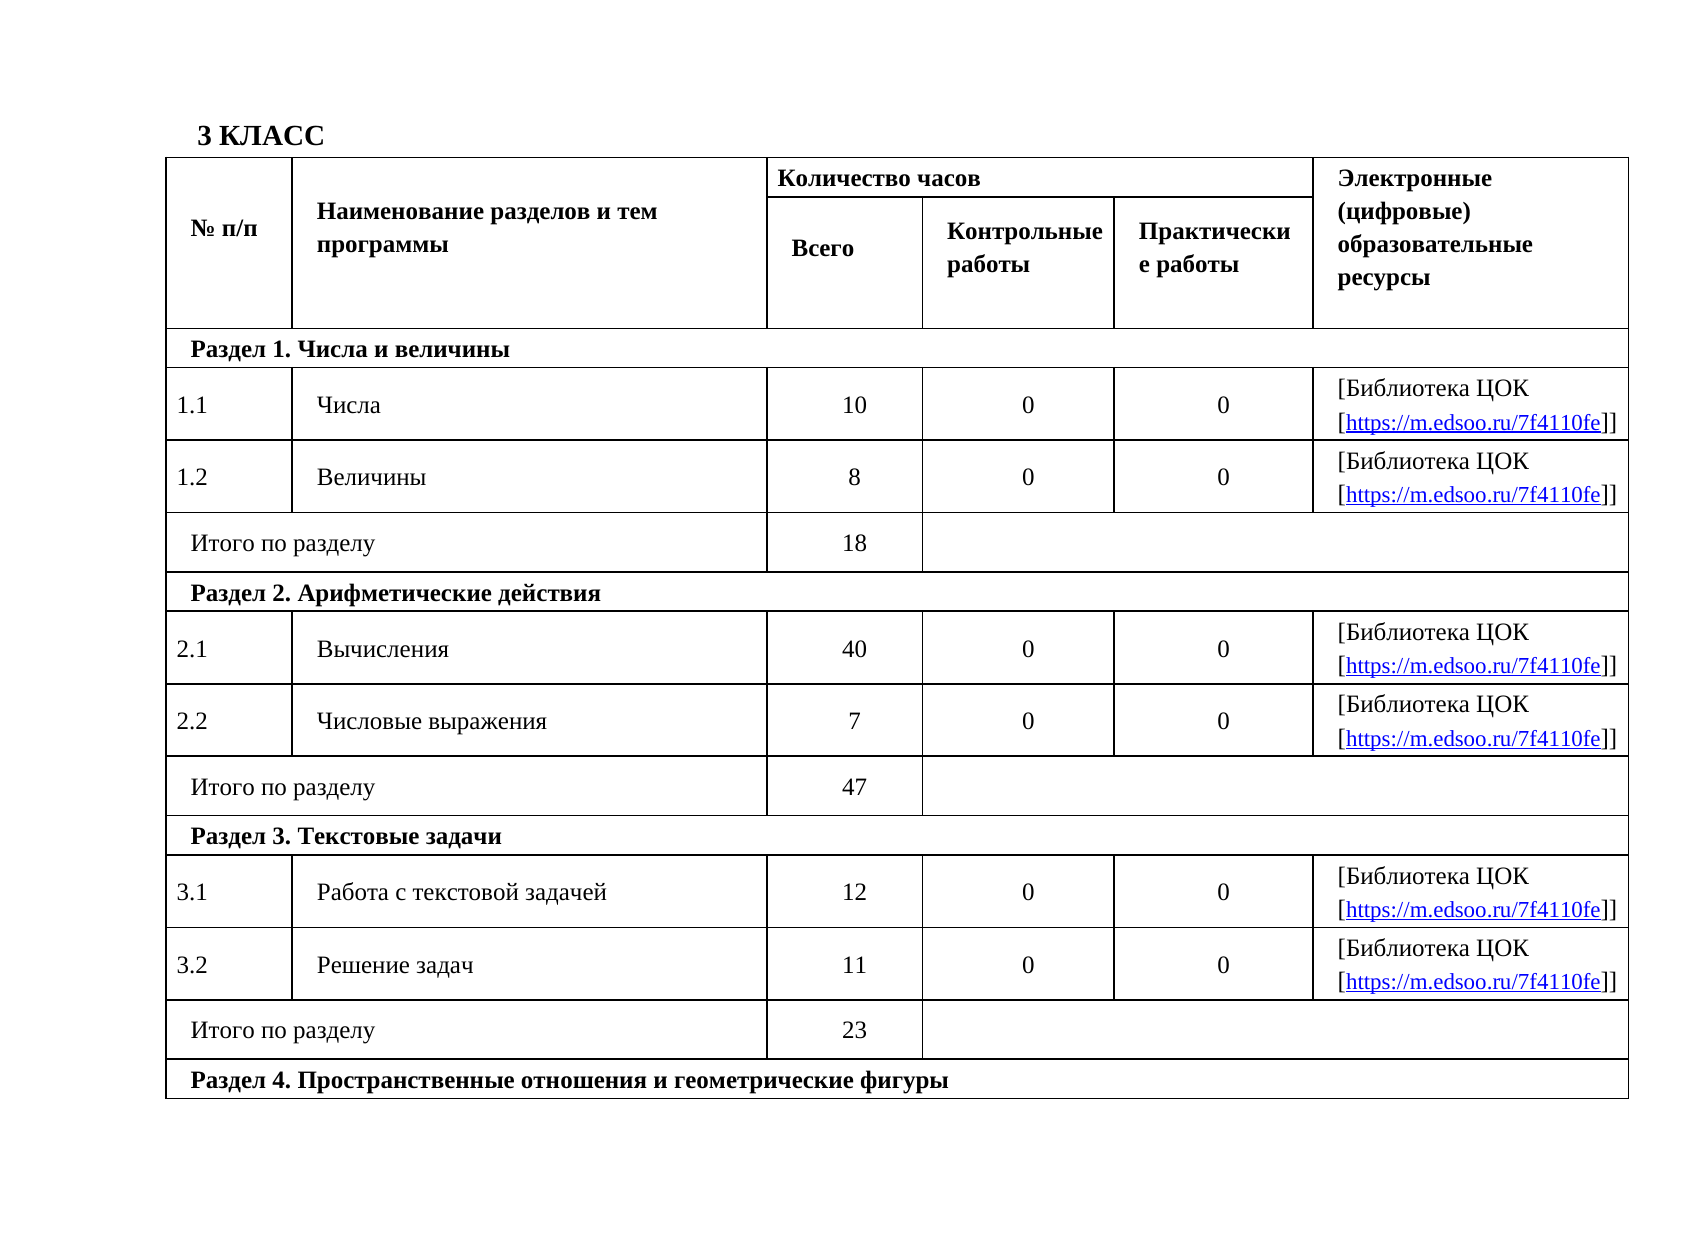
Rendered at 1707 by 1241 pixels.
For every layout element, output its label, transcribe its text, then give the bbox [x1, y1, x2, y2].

table_cell Раздел 1. Числа и величины [167, 329, 1628, 367]
table_cell Величины [293, 441, 766, 512]
table_cell 2.1 [167, 612, 291, 683]
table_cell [1314, 856, 1628, 926]
table_cell 23 [768, 1001, 922, 1058]
table_cell 18 [768, 513, 922, 571]
table_cell Практические работы [1115, 198, 1312, 327]
table_cell Работа с текстовой задачей [293, 856, 766, 926]
table_header Электронные (цифровые) образовательные ресурсы [1314, 158, 1628, 327]
table_cell 0 [1115, 928, 1312, 999]
table_cell Числа [293, 368, 766, 439]
table_cell 0 [923, 368, 1113, 439]
table_cell Контрольные работы [923, 198, 1113, 327]
table_header Количество часов [768, 158, 1312, 196]
table_cell 3.1 [167, 856, 291, 926]
text 3 КЛАСС [190, 118, 1618, 152]
table_cell Решение задач [293, 928, 766, 999]
table_header № п/п [167, 158, 291, 327]
table_cell [923, 1001, 1628, 1058]
table_cell Всего [768, 198, 922, 327]
table_cell [Библиотека ЦОК [https://m.edsoo.ru/7f4110fe]] [1314, 368, 1628, 439]
table_cell Итого по разделу [167, 513, 766, 571]
table_cell [Библиотека ЦОК [https://m.edsoo.ru/7f4110fe]] [1314, 441, 1628, 512]
table_cell [923, 513, 1628, 571]
table_cell 7 [768, 685, 922, 755]
table_cell 0 [1115, 368, 1312, 439]
table_cell 0 [1115, 612, 1312, 683]
table_cell 0 [923, 441, 1113, 512]
table_cell Итого по разделу [167, 1001, 766, 1058]
table_cell 47 [768, 757, 922, 815]
table_cell [Библиотека ЦОК [https://m.edsoo.ru/7f4110fe]] [1314, 612, 1628, 683]
table_cell 8 [768, 441, 922, 512]
table_cell [923, 757, 1628, 815]
table_cell 10 [768, 368, 922, 439]
table_cell Раздел 2. Арифметические действия [167, 573, 1628, 610]
table_cell 0 [923, 856, 1113, 926]
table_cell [1314, 928, 1628, 999]
table_cell 0 [923, 928, 1113, 999]
table_cell 0 [923, 685, 1113, 755]
table_header Наименование разделов и тем программы [293, 158, 766, 327]
table_cell 1.1 [167, 368, 291, 439]
table_cell Числовые выражения [293, 685, 766, 755]
table_cell Итого по разделу [167, 757, 766, 815]
table_cell 3.2 [167, 928, 291, 999]
table_cell [Библиотека ЦОК [https://m.edsoo.ru/7f4110fe]] [1314, 685, 1628, 755]
table_cell 11 [768, 928, 922, 999]
table_cell Раздел 3. Текстовые задачи [167, 816, 1628, 854]
table_cell 0 [1115, 441, 1312, 512]
table_cell 12 [768, 856, 922, 926]
table_cell 40 [768, 612, 922, 683]
table_cell 0 [1115, 685, 1312, 755]
table_cell Вычисления [293, 612, 766, 683]
table_cell 1.2 [167, 441, 291, 512]
table_cell 0 [923, 612, 1113, 683]
table_cell 2.2 [167, 685, 291, 755]
table_cell 0 [1115, 856, 1312, 926]
table_cell Раздел 4. Пространственные отношения и геометрические фигуры [167, 1060, 1628, 1098]
